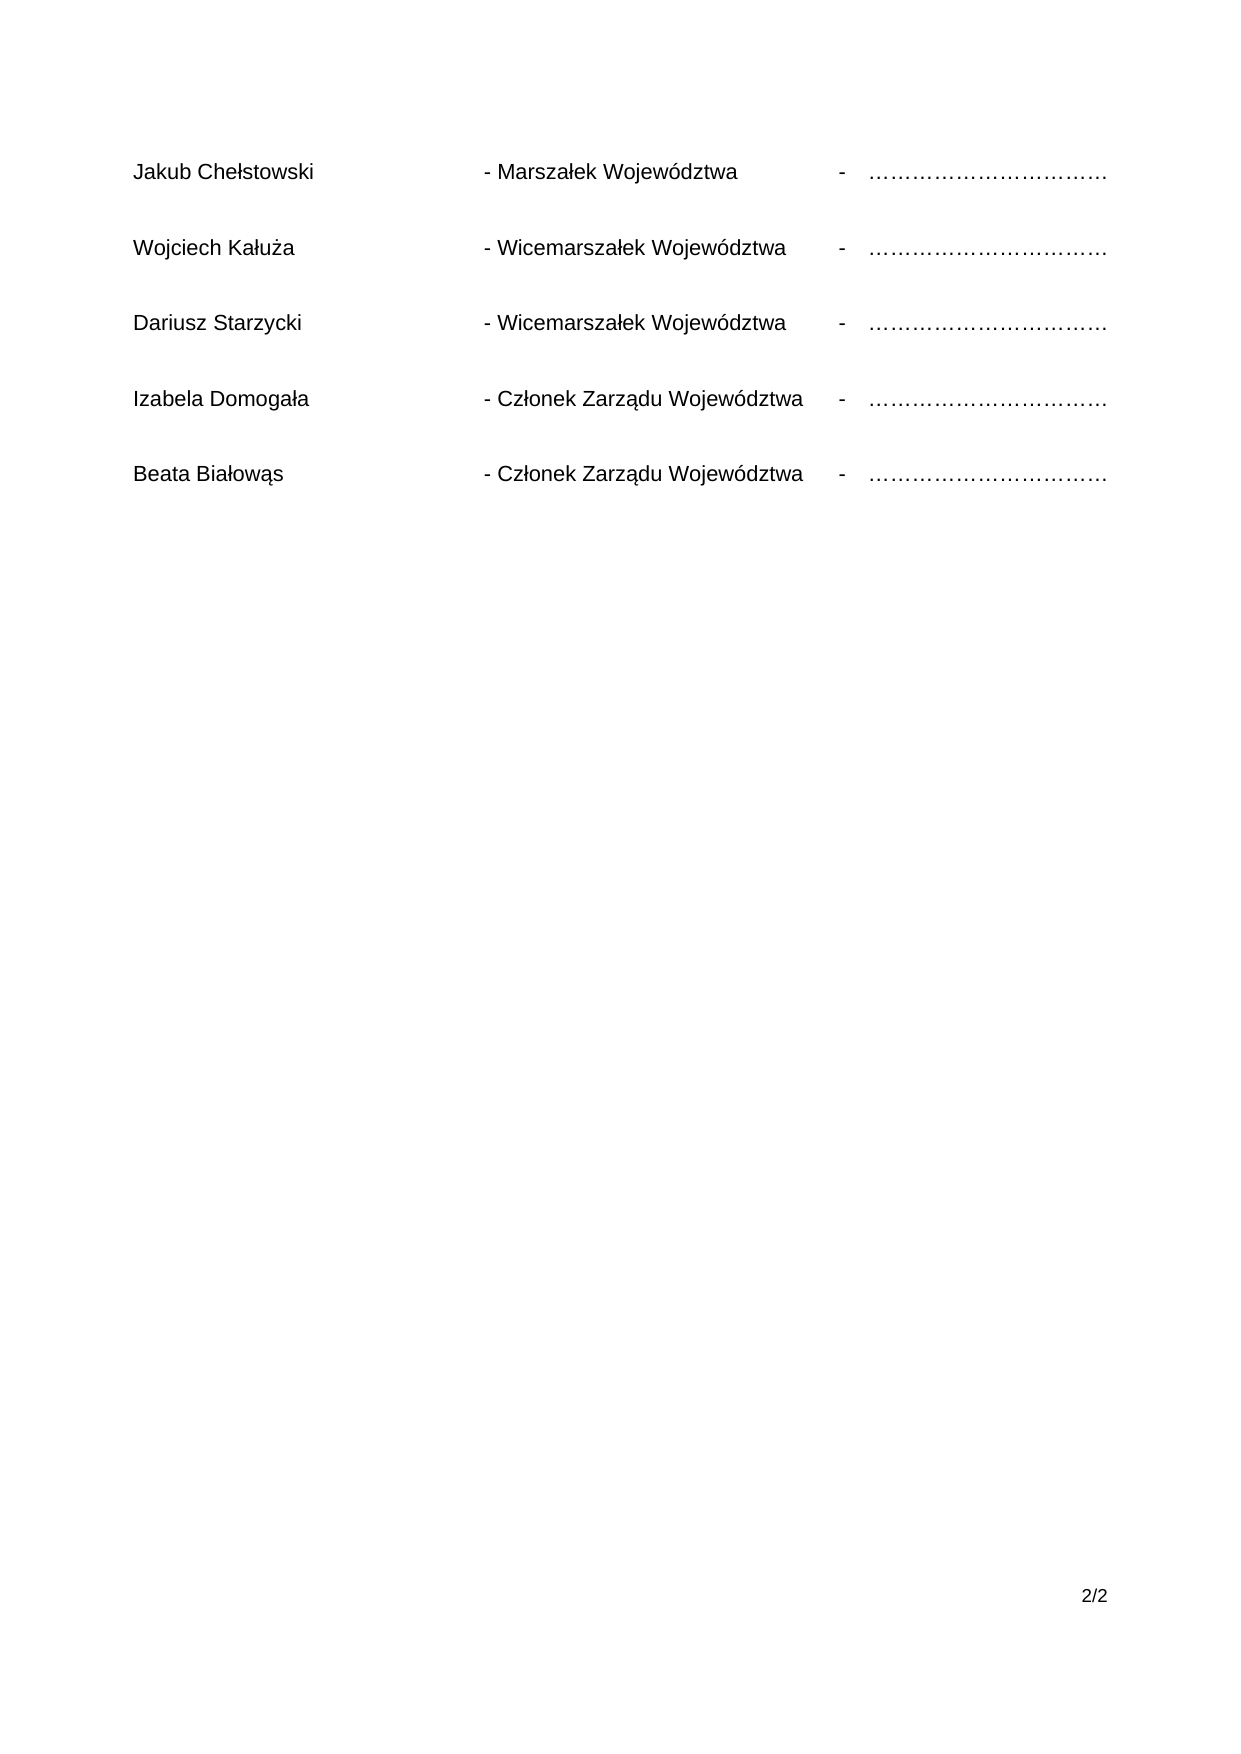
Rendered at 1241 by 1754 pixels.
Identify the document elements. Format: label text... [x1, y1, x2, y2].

table_cell Izabela Domogała [122, 386, 472, 461]
table_cell …………………………… [856, 310, 1122, 386]
table_cell - [827, 461, 856, 537]
table_cell - Członek Zarządu Województwa [473, 461, 827, 537]
table_header Jakub Chełstowski [122, 159, 472, 235]
table_cell Wojciech Kałuża [122, 235, 472, 310]
table_cell …………………………… [856, 386, 1122, 461]
table_cell - [827, 235, 856, 310]
table_cell Beata Białowąs [122, 461, 472, 537]
table_cell - Wicemarszałek Województwa [473, 310, 827, 386]
table_cell - [827, 386, 856, 461]
table_cell …………………………… [856, 461, 1122, 537]
table_cell - [827, 310, 856, 386]
table_cell - Członek Zarządu Województwa [473, 386, 827, 461]
table_header - Marszałek Województwa [473, 159, 827, 235]
table_cell …………………………… [856, 235, 1122, 310]
table_header - [827, 159, 856, 235]
table_cell Dariusz Starzycki [122, 310, 472, 386]
table_header …………………………… [856, 159, 1122, 235]
table_cell - Wicemarszałek Województwa [473, 235, 827, 310]
